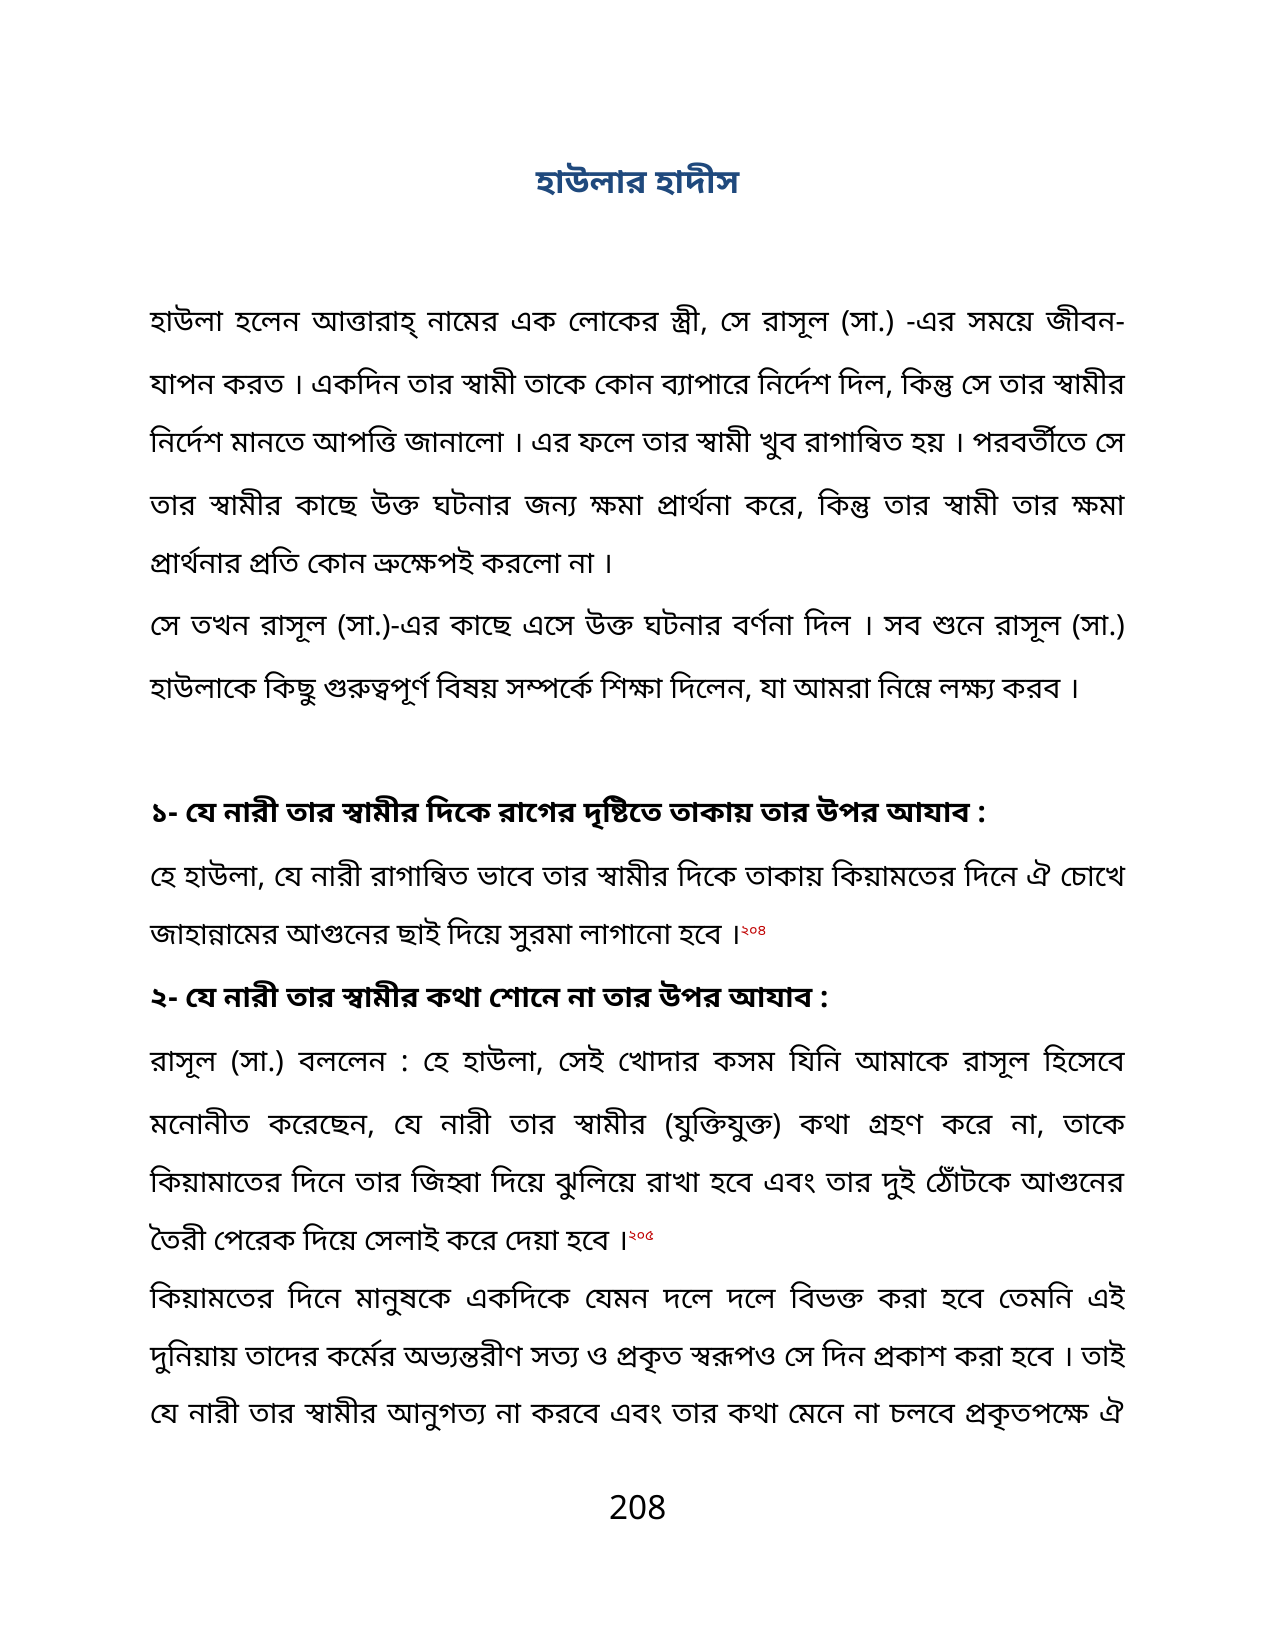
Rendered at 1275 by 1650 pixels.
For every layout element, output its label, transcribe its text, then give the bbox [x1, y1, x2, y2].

text হে হাউলা, যে নারী রাগান্বিত ভাবে তার স্বামীর দিকে তাকায় কিয়ামতের দিনে ঐ চোখে জাহান্নামের আগুনের ছাই দিয়ে সুরমা লাগানো হবে ।২০৪ [150, 856, 1125, 957]
text হাউলা হলেন আত্তারাহ্ নামের এক লোকের স্ত্রী, সে রাসূল (সা.) -এর সময়ে জীবন-যাপন করত । একদিন তার স্বামী তাকে কোন ব্যাপারে নির্দেশ দিল, কিন্তু সে তার স্বামীর নির্দেশ মানতে আপত্তি জানালো । এর ফলে তার স্বামী খুব রাগান্বিত হয় । পরবর্তীতে সে তার স্বামীর কাছে উক্ত ঘটনার জন্য ক্ষমা প্রার্থনা করে, কিন্তু তার স্বামী তার ক্ষমা প্রার্থনার প্রতি কোন ভ্রুক্ষেপই করলো না । [150, 301, 1125, 585]
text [150, 1281, 1125, 1436]
subtitle হাউলার হাদীস [150, 162, 1125, 207]
text সে তখন রাসূল (সা.)-এর কাছে এসে উক্ত ঘটনার বর্ণনা দিল । সব শুনে রাসূল (সা.) হাউলাকে কিছু গুরুত্বপূর্ণ বিষয় সম্পর্কে শিক্ষা দিলেন, যা আমরা নিম্নে লক্ষ্য করব । [150, 604, 1125, 710]
text রাসূল (সা.) বললেন : হে হাউলা, সেই খোদার কসম যিনি আমাকে রাসূল হিসেবে মনোনীত করেছেন, যে নারী তার স্বামীর (যুক্তিযুক্ত) কথা গ্রহণ করে না, তাকে কিয়ামাতের দিনে তার জিহ্বা দিয়ে ঝুলিয়ে রাখা হবে এবং তার দুই ঠোঁটকে আগুনের তৈরী পেরেক দিয়ে সেলাই করে দেয়া হবে ।২০৫ [150, 1040, 1125, 1262]
text ২- যে নারী তার স্বামীর কথা শোনে না তার উপর আযাব : [150, 976, 1125, 1019]
text ১- যে নারী তার স্বামীর দিকে রাগের দৃষ্টিতে তাকায় তার উপর আযাব : [150, 791, 1125, 834]
